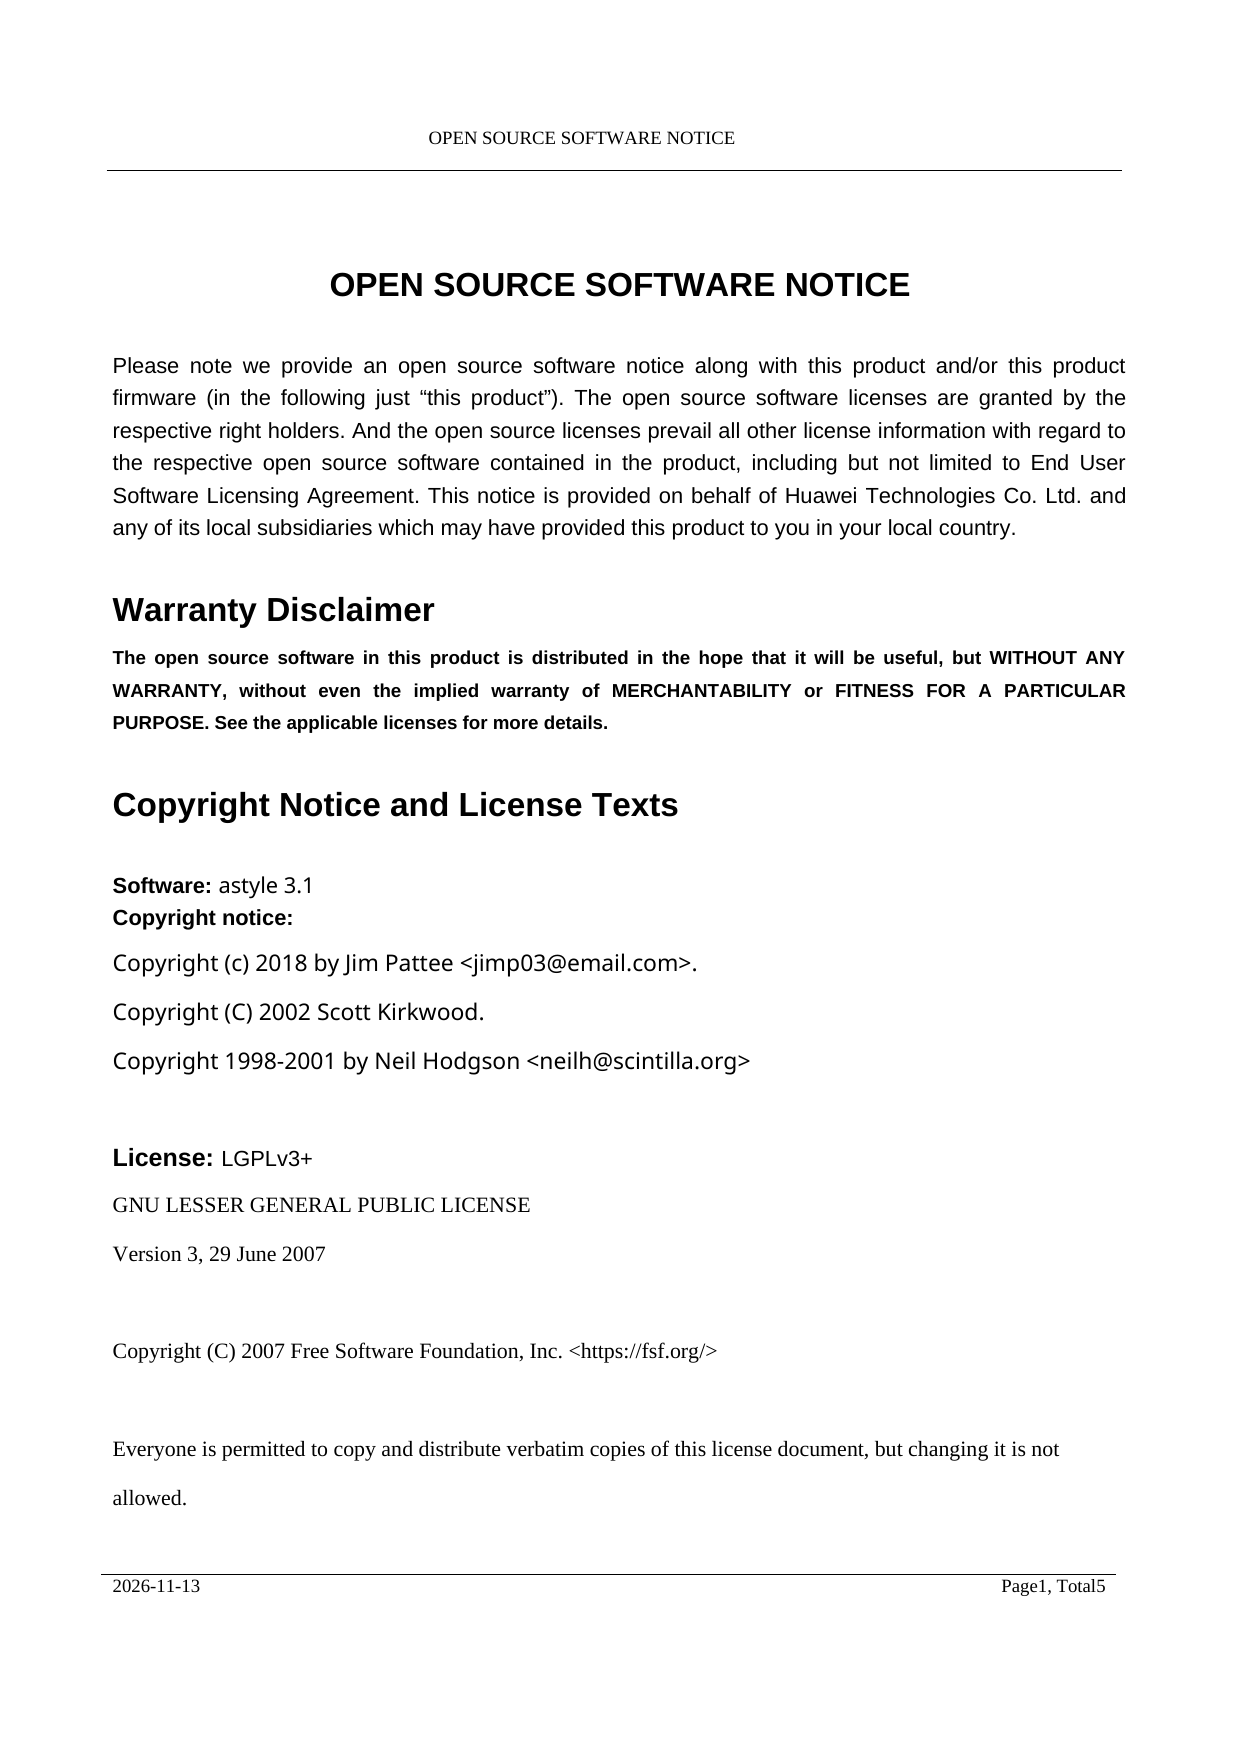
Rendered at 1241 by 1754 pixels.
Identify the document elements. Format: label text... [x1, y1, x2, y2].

text OPEN SOURCE SOFTWARE NOTICE [112, 251, 1128, 316]
text Software: astyle 3.1 [112, 869, 1128, 901]
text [112, 1188, 1128, 1513]
text The open source software in this product is distributed in the hope that it will be useful, but WITHOUT ANY WARRANTY, without even the implied warranty of MERCHANTABILITY or FITNESS FOR A PARTICULAR PURPOSE. See the applicable licenses for more details. [112, 641, 1128, 739]
text License: LGPLv3+ [112, 1142, 1128, 1174]
text Warranty Disclaimer [112, 576, 1128, 641]
text Please note we provide an open source software notice along with this product and/or this product firmware (in the following just “this product”). The open source software licenses are granted by the respective right holders. And the open source licenses prevail all other license information with regard to the respective open source software contained in the product, including but not limited to End User Software Licensing Agreement. This notice is provided on behalf of Huawei Technologies Co. Ltd. and any of its local subsidiaries which may have provided this product to you in your local country. [112, 349, 1128, 544]
text Copyright notice: [112, 901, 1128, 934]
text Copyright Notice and License Texts [112, 771, 1128, 836]
text Copyright (c) 2018 by Jim Pattee <jimp03@email.com>. Copyright (C) 2002 Scott Kirkwood. Copyright 1998-2001 by Neil Hodgson <neilh@scintilla.org> [112, 947, 1128, 1125]
